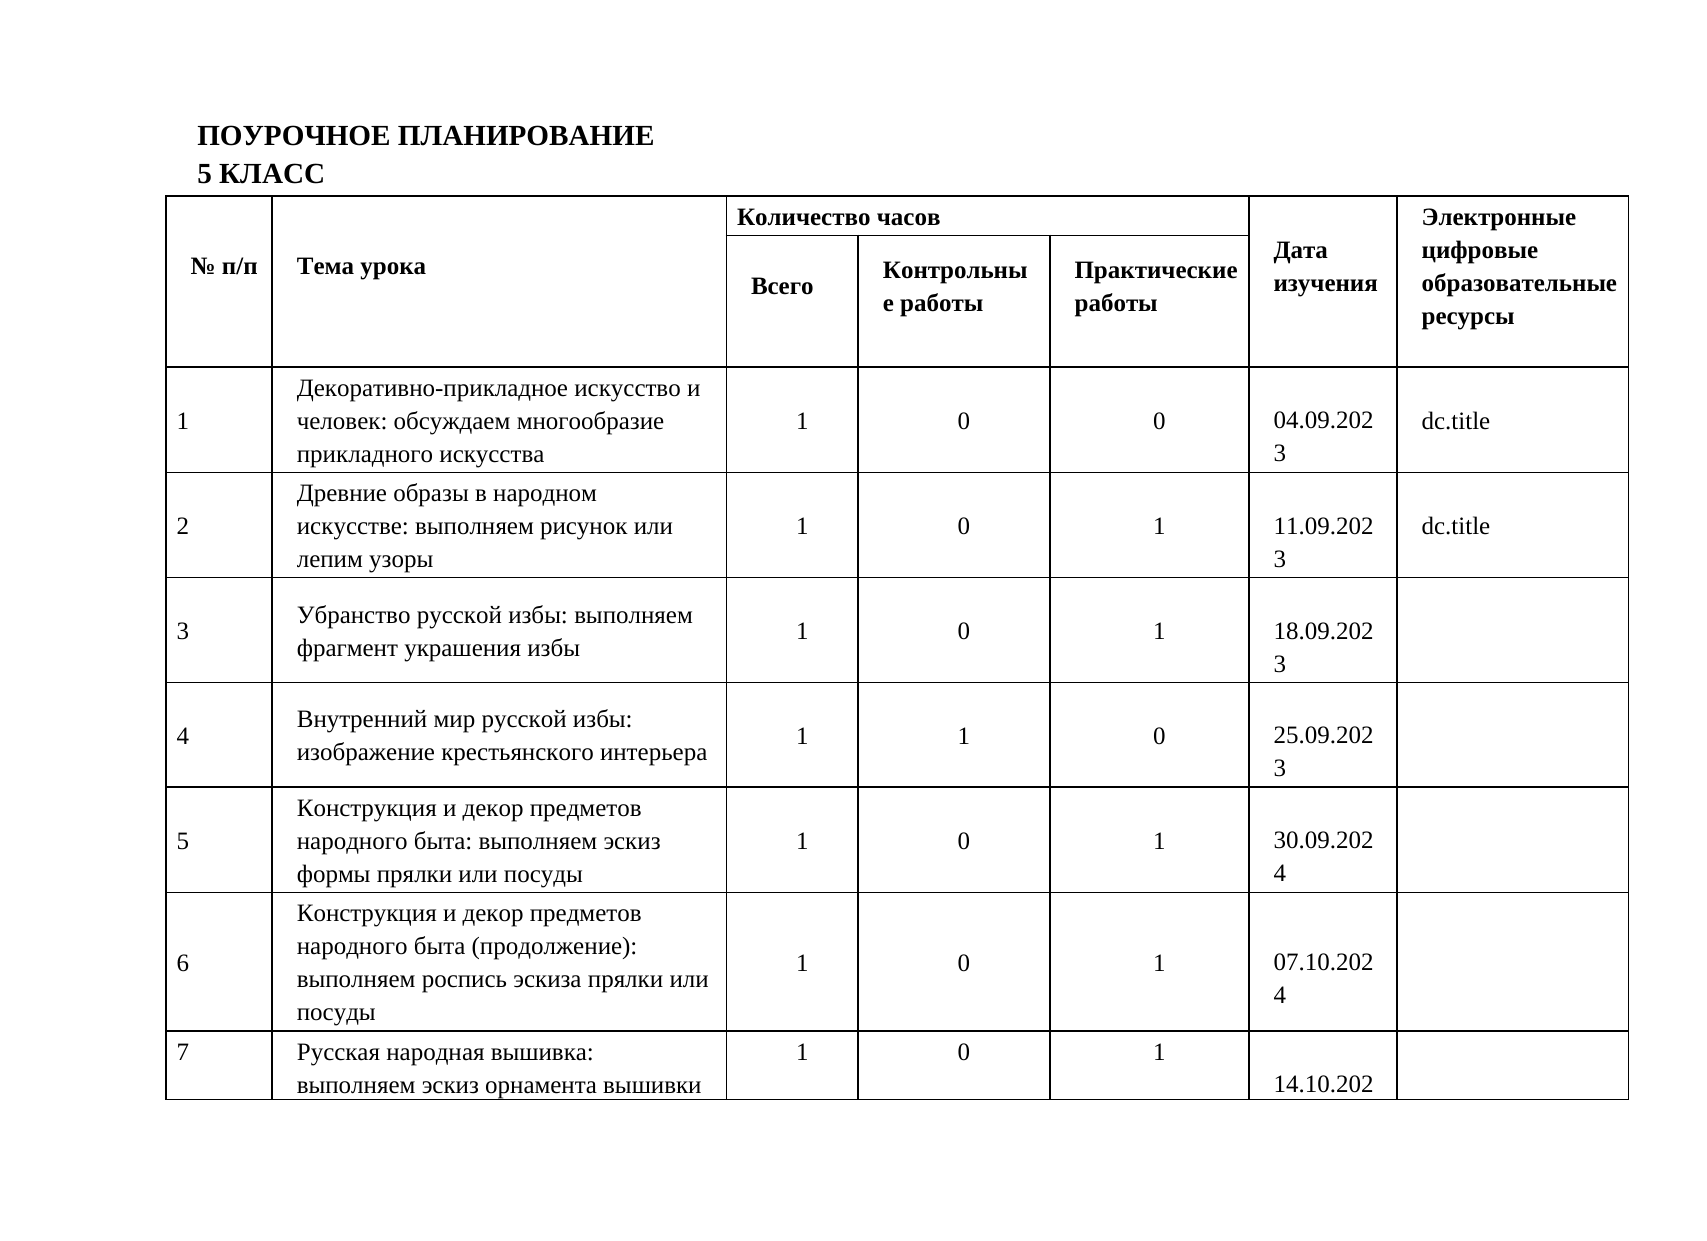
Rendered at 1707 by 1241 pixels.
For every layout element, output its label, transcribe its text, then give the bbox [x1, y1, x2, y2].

table_cell 11.09.2023 [1250, 473, 1396, 577]
table_cell 0 [859, 893, 1049, 1030]
table_cell 18.09.2023 [1250, 578, 1396, 681]
table_cell 1 [727, 788, 857, 892]
table_cell 7 [167, 1032, 271, 1098]
table_cell [1398, 893, 1628, 1030]
table_cell 0 [859, 578, 1049, 681]
table_cell dc.title [1398, 368, 1628, 471]
table_cell [1398, 788, 1628, 892]
table_header Электронные цифровые образовательные ресурсы [1398, 197, 1628, 366]
table_header Дата изучения [1250, 197, 1396, 366]
table_cell [1398, 1032, 1628, 1098]
table_cell Убранство русской избы: выполняем фрагмент украшения избы [273, 578, 726, 681]
text ПОУРОЧНОЕ ПЛАНИРОВАНИЕ [190, 118, 1618, 152]
table_header № п/п [167, 197, 271, 366]
table_cell 0 [859, 368, 1049, 471]
table_cell 1 [167, 368, 271, 471]
table_cell dc.title [1398, 473, 1628, 577]
table_cell 4 [167, 683, 271, 786]
table_cell Древние образы в народном искусстве: выполняем рисунок или лепим узоры [273, 473, 726, 577]
table_cell 2 [167, 473, 271, 577]
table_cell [273, 1032, 726, 1098]
table_cell Контрольные работы [859, 236, 1049, 366]
table_cell 25.09.2023 [1250, 683, 1396, 786]
table_cell 1 [727, 893, 857, 1030]
table_cell Декоративно-прикладное искусство и человек: обсуждаем многообразие прикладного искусства [273, 368, 726, 471]
table_cell 04.09.2023 [1250, 368, 1396, 471]
table_cell 0 [859, 473, 1049, 577]
table_cell 0 [1051, 683, 1248, 786]
table_cell Конструкция и декор предметов народного быта: выполняем эскиз формы прялки или посуды [273, 788, 726, 892]
table_cell 6 [167, 893, 271, 1030]
table_cell 0 [1051, 368, 1248, 471]
table_cell 1 [1051, 578, 1248, 681]
table_cell 1 [727, 368, 857, 471]
text 5 КЛАСС [190, 157, 1618, 190]
table_cell 0 [859, 788, 1049, 892]
table_cell 14.10.2024 [1250, 1032, 1396, 1098]
table_cell 1 [727, 473, 857, 577]
table_cell 0 [859, 1032, 1049, 1098]
table_cell 1 [1051, 893, 1248, 1030]
table_cell 1 [1051, 788, 1248, 892]
table_cell 1 [727, 1032, 857, 1098]
table_cell 30.09.2024 [1250, 788, 1396, 892]
table_cell Внутренний мир русской избы: изображение крестьянского интерьера [273, 683, 726, 786]
table_header Тема урока [273, 197, 726, 366]
table_cell 07.10.2024 [1250, 893, 1396, 1030]
table_cell Конструкция и декор предметов народного быта (продолжение): выполняем роспись эскиза прялки или посуды [273, 893, 726, 1030]
table_cell 1 [1051, 473, 1248, 577]
table_cell 5 [167, 788, 271, 892]
table_cell [1398, 578, 1628, 681]
table_cell 3 [167, 578, 271, 681]
table_cell 1 [727, 683, 857, 786]
table_cell Практические работы [1051, 236, 1248, 366]
table_cell 1 [859, 683, 1049, 786]
table_cell 1 [1051, 1032, 1248, 1098]
table_cell Всего [727, 236, 857, 366]
table_header Количество часов [727, 197, 1248, 234]
table_cell 1 [727, 578, 857, 681]
table_cell [1398, 683, 1628, 786]
